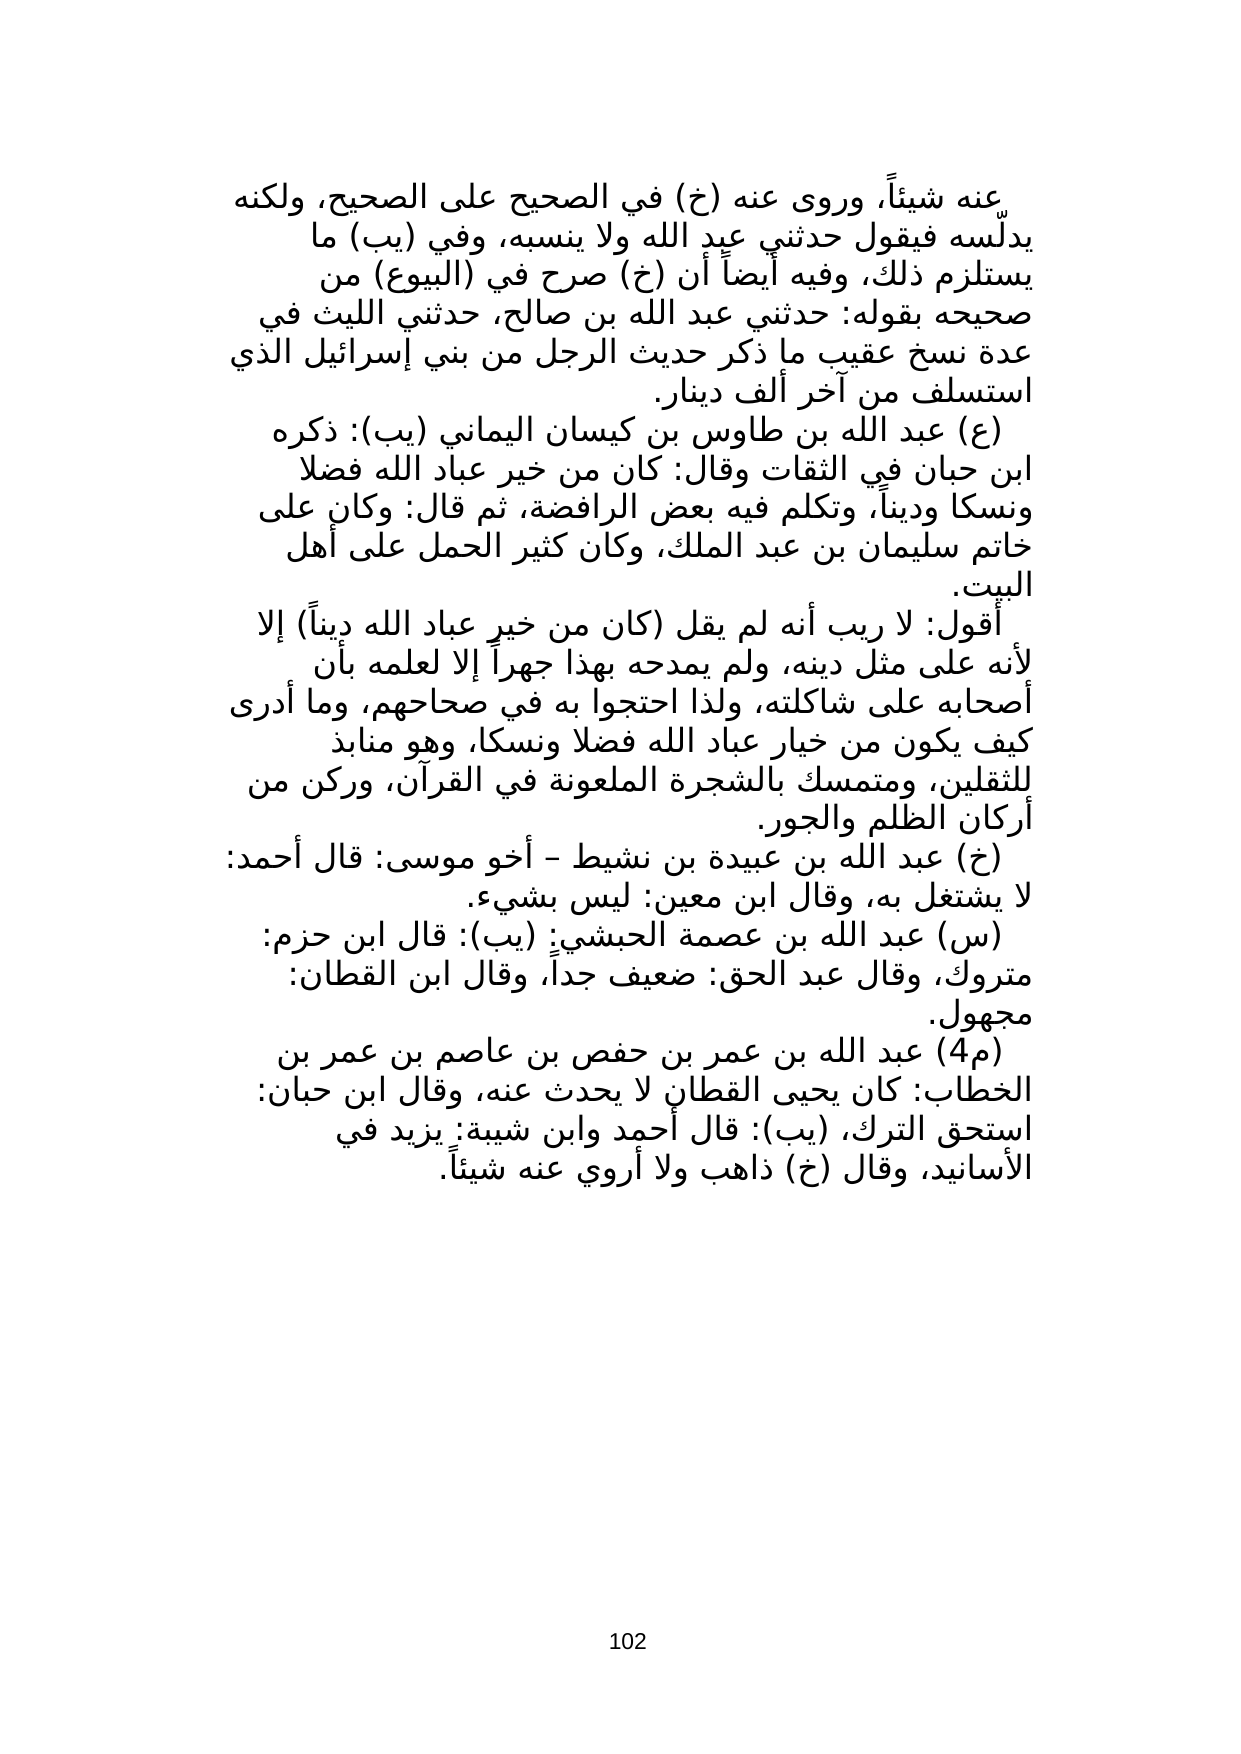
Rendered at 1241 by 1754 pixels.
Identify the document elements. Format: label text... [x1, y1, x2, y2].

text (ع) عبد الله بن طاوس بن كيسان اليماني (يب): ذكره ابن حبان في الثقات وقال: كان من خير عباد الله فضلا ونسكا وديناً، وتكلم فيه بعض الرافضة، ثم قال: وكان على خاتم سليمان بن عبد الملك، وكان كثير الحمل على أهل البيت. [222, 410, 1033, 604]
text (س) عبد الله بن عصمة الحبشي: (يب): قال ابن حزم: متروك، وقال عبد الحق: ضعيف جداً، وقال ابن القطان: مجهول. [222, 915, 1033, 1032]
text أقول: لا ريب أنه لم يقل (كان من خير عباد الله ديناً) إلا لأنه على مثل دينه، ولم يمدحه بهذا جهراً إلا لعلمه بأن أصحابه على شاكلته، ولذا احتجوا به في صحاحهم، وما أدرى كيف يكون من خيار عباد الله فضلا ونسكا، وهو منابذ للثقلين، ومتمسك بالشجرة الملعونة في القرآن، وركن من أركان الظلم والجور. [222, 604, 1033, 838]
text (م4) عبد الله بن عمر بن حفص بن عاصم بن عمر بن الخطاب: كان يحيى القطان لا يحدث عنه، وقال ابن حبان: استحق الترك، (يب): قال أحمد وابن شيبة: يزيد في الأسانيد، وقال (خ) ذاهب ولا أروي عنه شيئاً. [222, 1032, 1033, 1187]
text عنه شيئاً، وروى عنه (خ) في الصحيح على الصحيح، ولكنه يدلّسه فيقول حدثني عبد الله ولا ينسبه، وفي (يب) ما يستلزم ذلك، وفيه أيضاً أن (خ) صرح في (البيوع) من صحيحه بقوله: حدثني عبد الله بن صالح، حدثني الليث في عدة نسخ عقيب ما ذكر حديث الرجل من بني إسرائيل الذي استسلف من آخر ألف دينار. [222, 177, 1033, 410]
text (خ) عبد الله بن عبيدة بن نشيط – أخو موسى: قال أحمد: لا يشتغل به، وقال ابن معين: ليس بشيء. [222, 838, 1033, 915]
